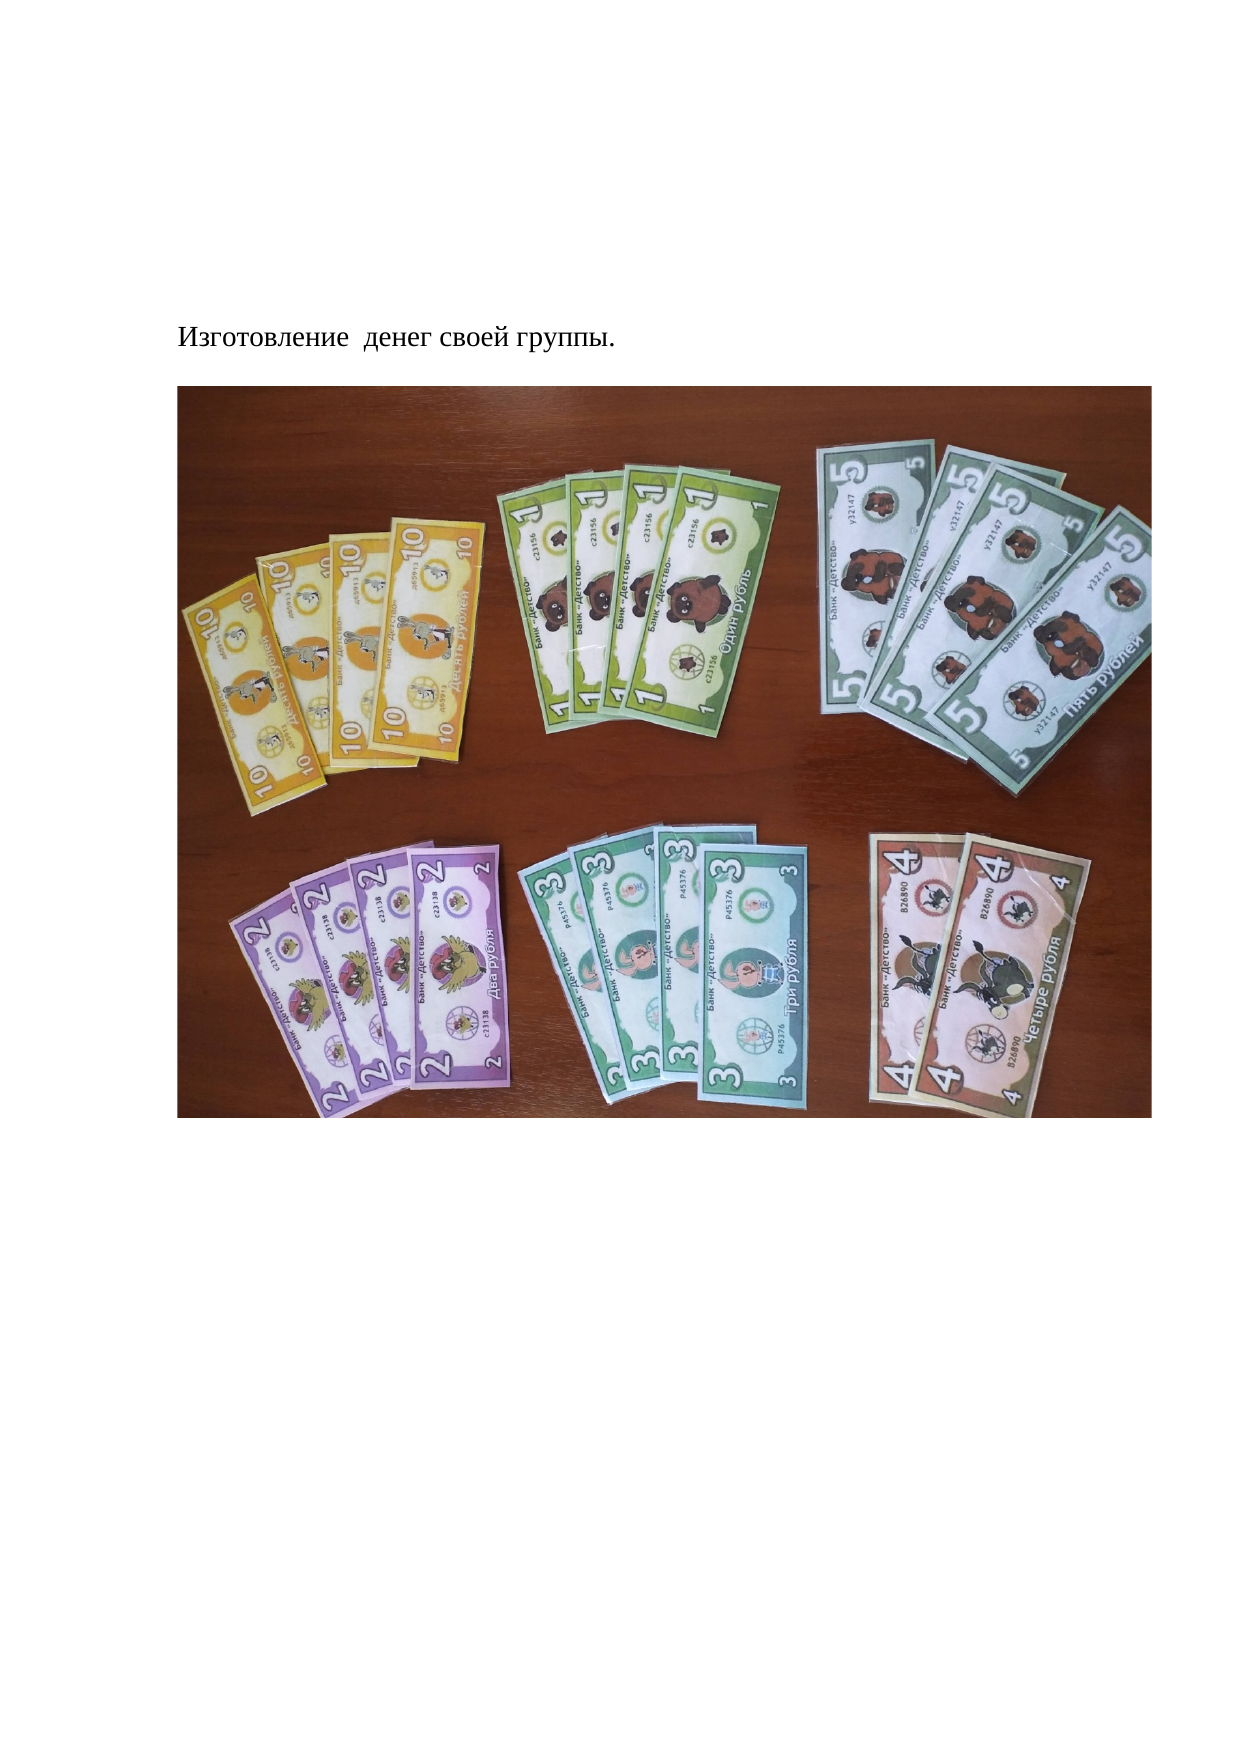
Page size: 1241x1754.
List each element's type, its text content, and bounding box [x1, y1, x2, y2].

text Изготовление денег своей группы. [177, 319, 1152, 353]
picture [177, 386, 1152, 1118]
